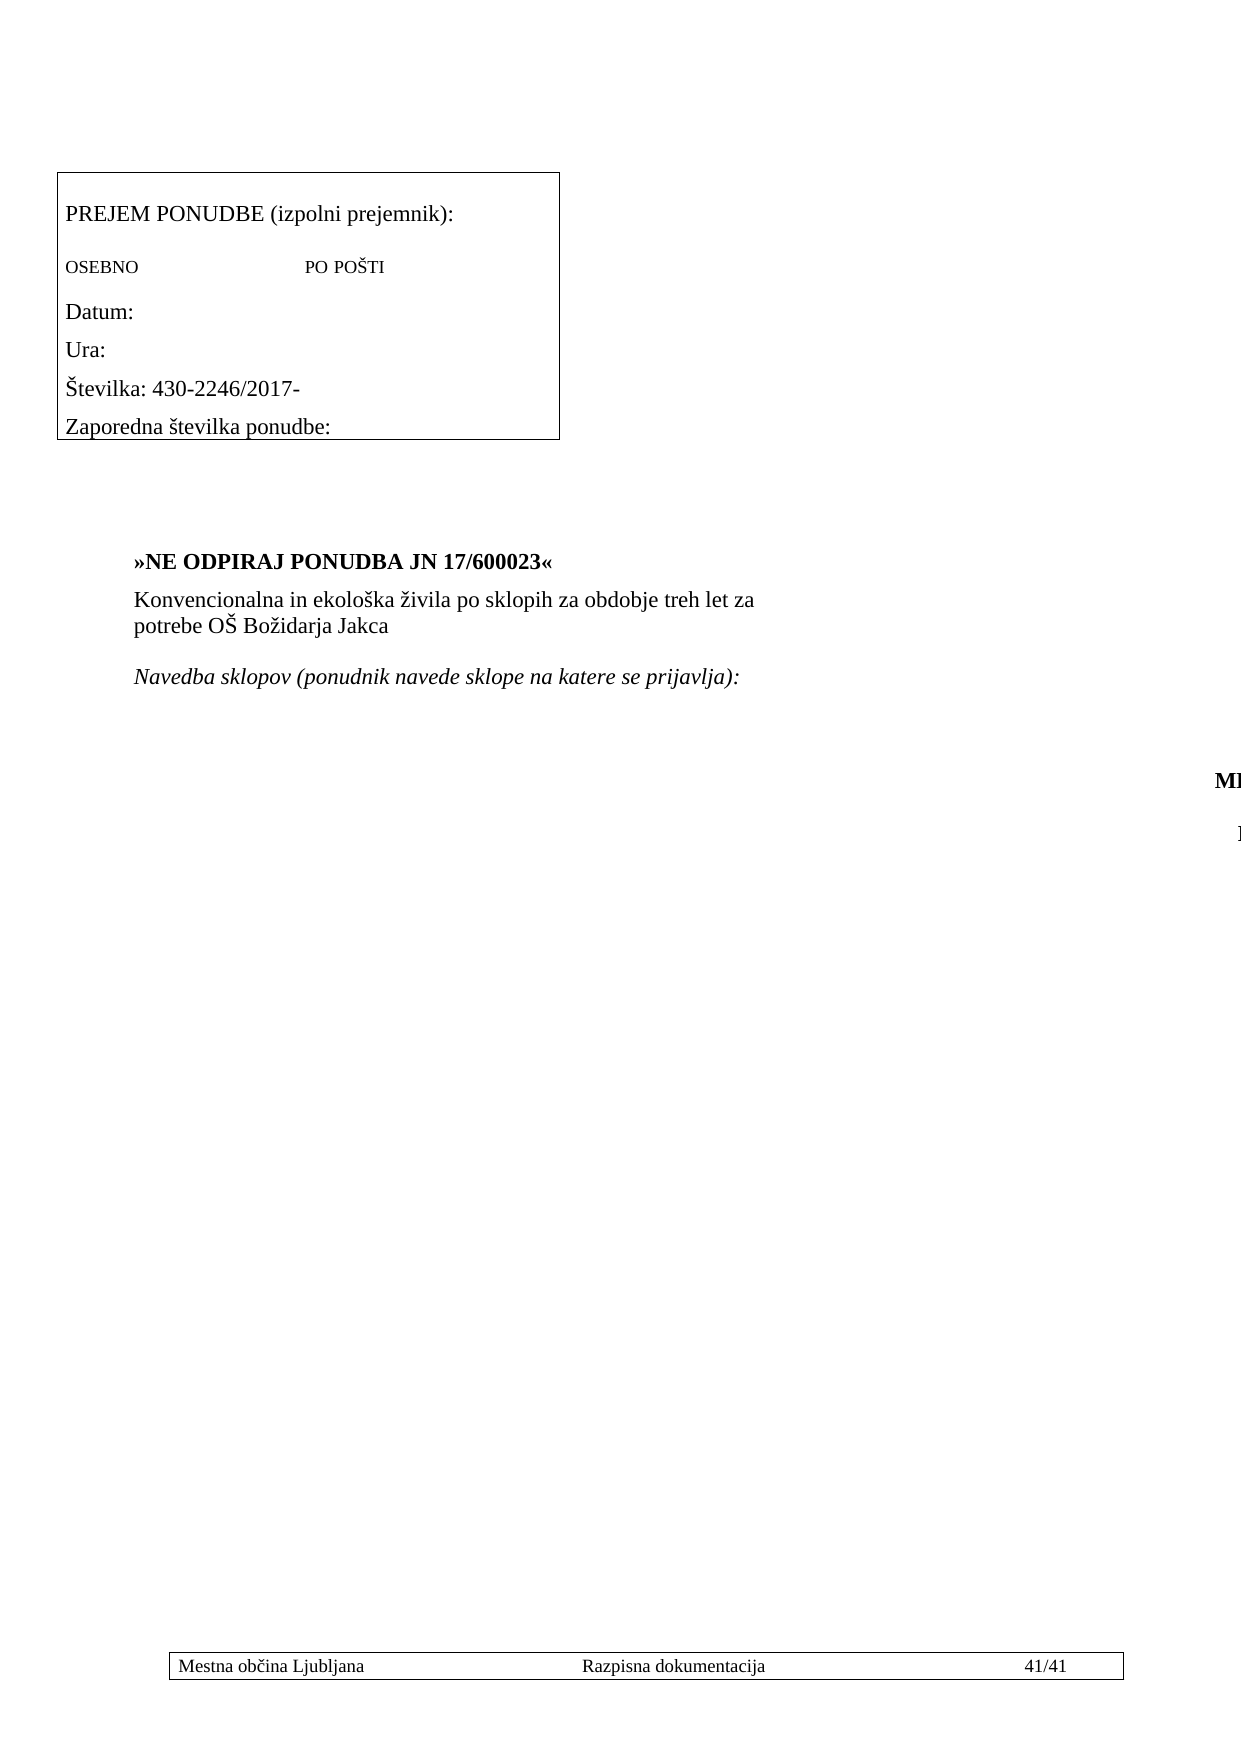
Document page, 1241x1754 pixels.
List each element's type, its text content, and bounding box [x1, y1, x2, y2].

table_header PREJEM PONUDBE (izpolni prejemnik): osebno po pošti Datum: Ura: Številka: 430-2246/2017- Zaporedna številka ponudbe: [58, 173, 559, 439]
